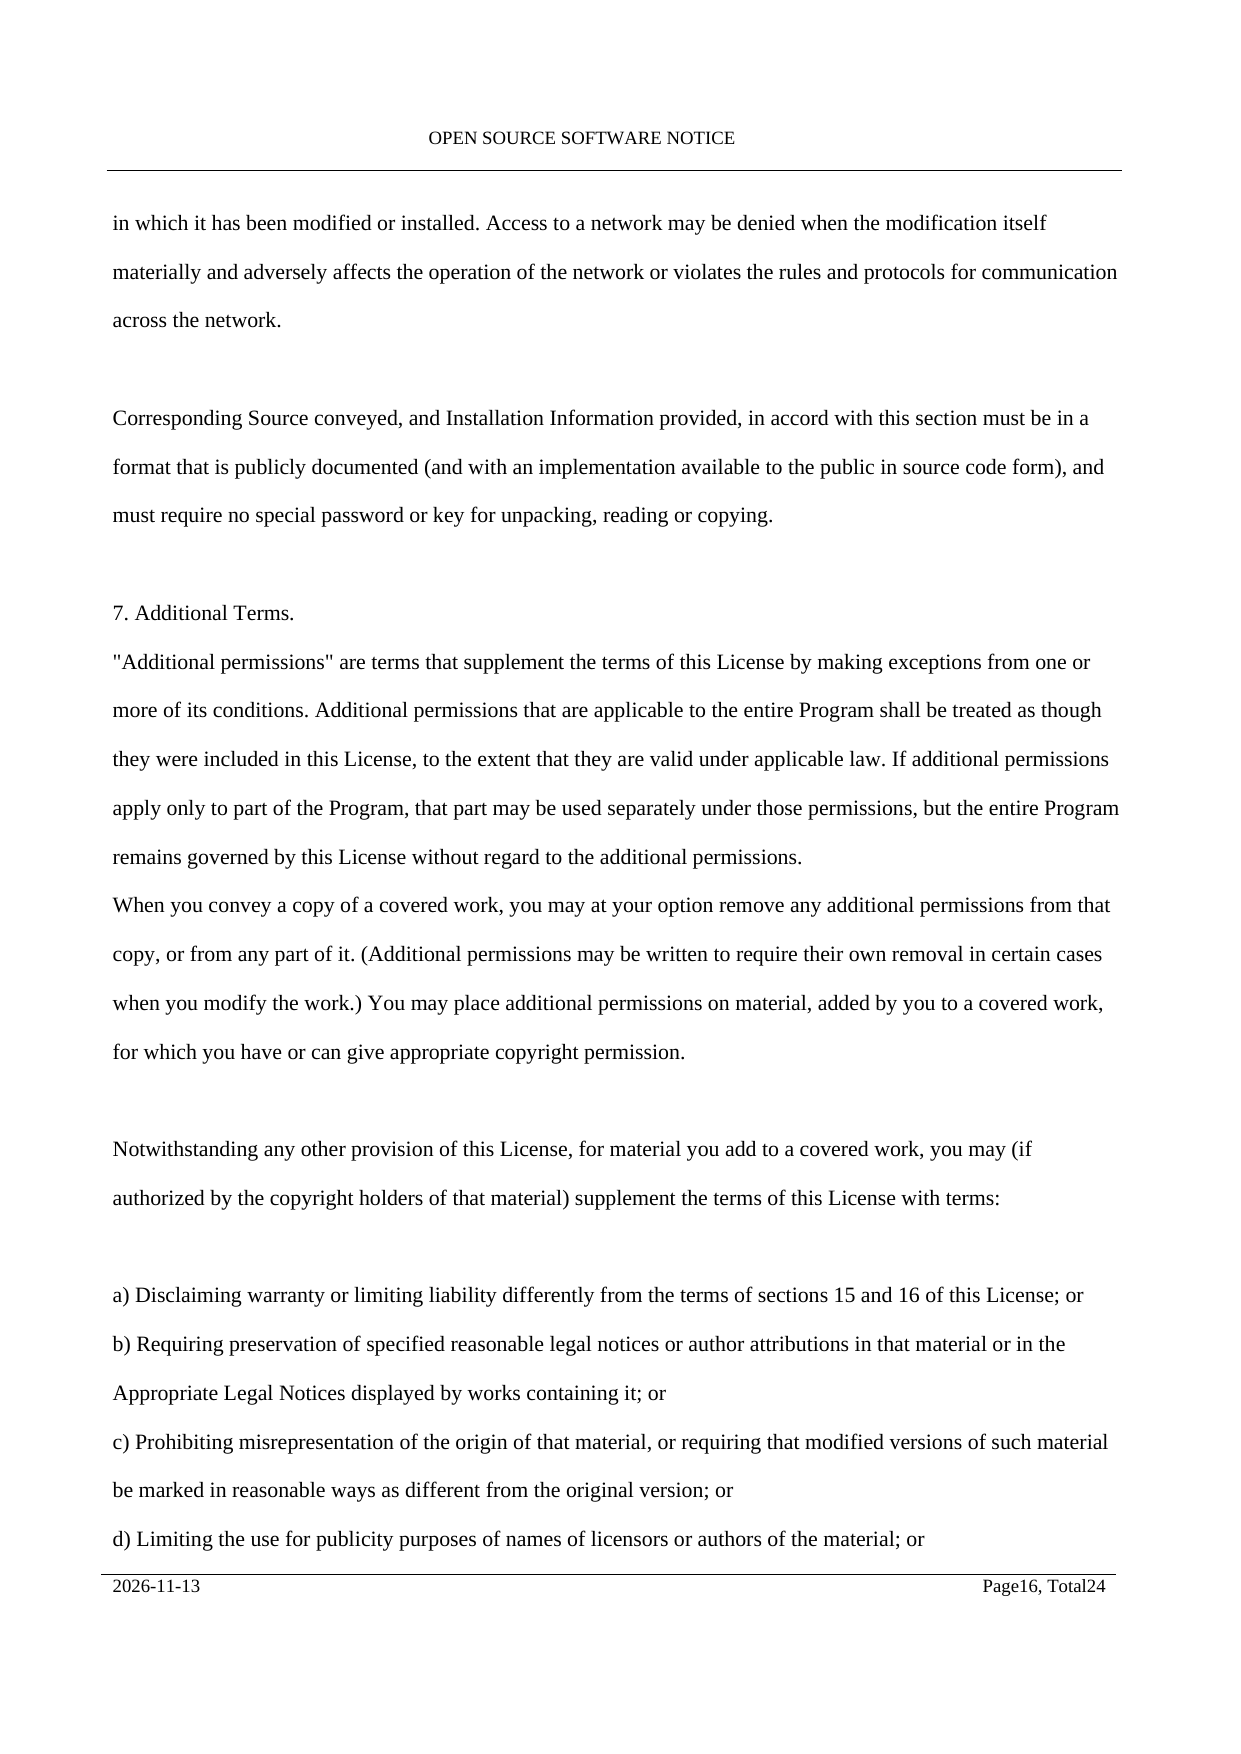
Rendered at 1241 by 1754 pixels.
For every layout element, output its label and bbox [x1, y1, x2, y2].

text [112, 206, 1128, 1555]
